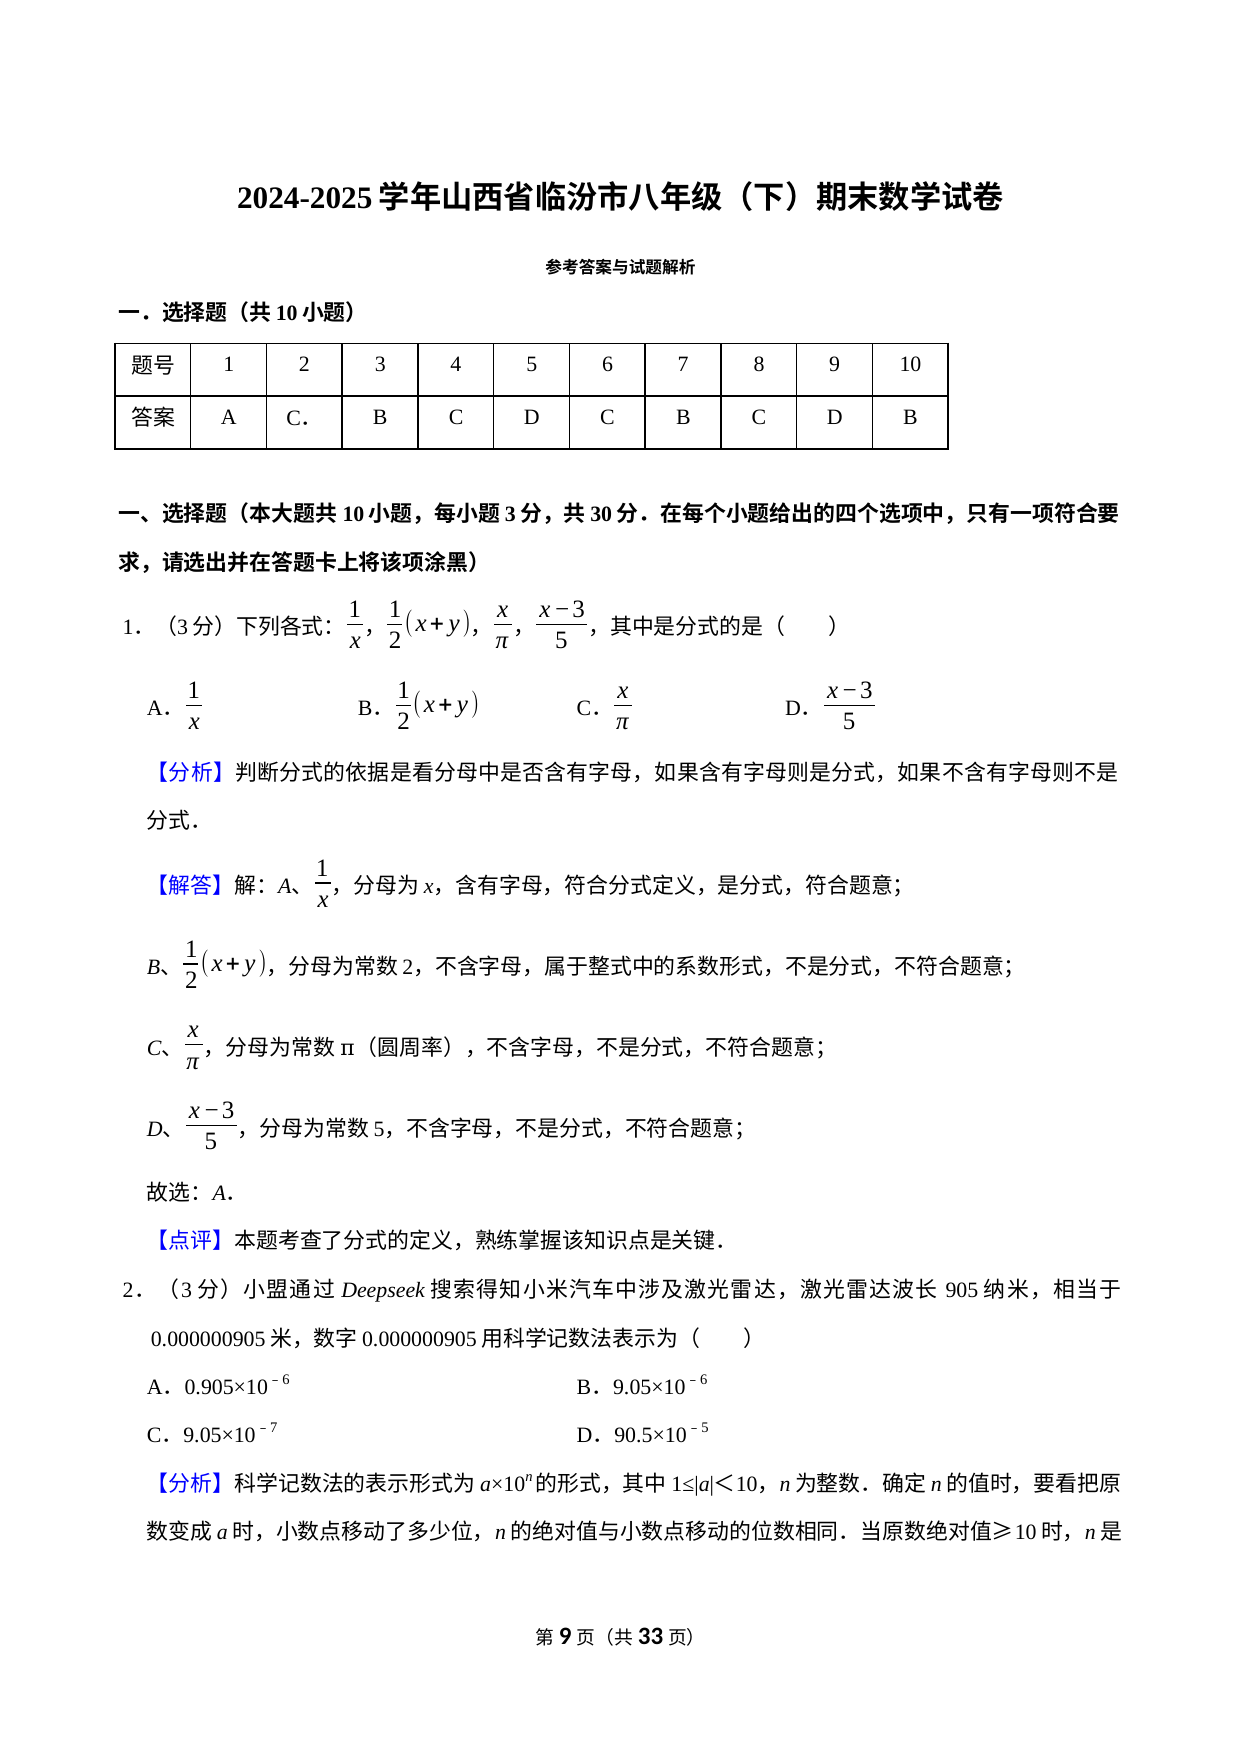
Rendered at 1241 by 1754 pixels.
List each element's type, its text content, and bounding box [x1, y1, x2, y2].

text 参考答案与试题解析 [118, 249, 1122, 282]
table_cell D [797, 397, 872, 448]
table_header 10 [873, 344, 947, 395]
table_cell A [191, 397, 266, 448]
text A． B． C． D． [118, 673, 1122, 738]
table_header 5 [494, 344, 569, 395]
table_header 题号 [116, 344, 190, 395]
text 2．（3分）小盟通过Deepseek搜索得知小米汽车中涉及激光雷达，激光雷达波长905纳米，相当于0.000000905米，数字0.000000905用科学记数法表示为（ ） [122, 1271, 1122, 1353]
text 2024-2025学年山西省临汾市八年级（下）期末数学试卷 [118, 162, 1122, 227]
text 【分析】判断分式的依据是看分母中是否含有字母，如果含有字母则是分式，如果不含有字母则不是分式． [147, 754, 1122, 836]
text 【解答】解：A、，分母为x，含有字母，符合分式定义，是分式，符合题意； [147, 851, 1122, 916]
table_cell B [646, 397, 720, 448]
table_header 3 [343, 344, 417, 395]
text 一．选择题（共10小题） [118, 294, 1122, 327]
text C．9.05×10﹣7 D．90.5×10﹣5 [118, 1417, 1122, 1449]
text A．0.905×10﹣6 B．9.05×10﹣6 [118, 1368, 1122, 1401]
table_header 4 [419, 344, 493, 395]
table_cell C [419, 397, 493, 448]
text 【点评】本题考查了分式的定义，熟练掌握该知识点是关键． [147, 1223, 1122, 1256]
table_cell C [722, 397, 796, 448]
text 故选：A． [147, 1175, 1122, 1207]
text B、，分母为常数2，不含字母，属于整式中的系数形式，不是分式，不符合题意； [147, 932, 1122, 997]
text 1．（3分）下列各式：，，，，其中是分式的是（ ） [122, 593, 1122, 658]
table_header 2 [267, 344, 341, 395]
table_header 9 [797, 344, 872, 395]
text 一、选择题（本大题共10小题，每小题3分，共30分．在每个小题给出的四个选项中，只有一项符合要求，请选出并在答题卡上将该项涂黑） [118, 496, 1122, 577]
text C、，分母为常数π（圆周率），不含字母，不是分式，不符合题意； [147, 1013, 1122, 1078]
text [147, 1465, 1122, 1546]
table_cell 答案 [116, 397, 190, 448]
table_cell C． [267, 397, 341, 448]
table_header 8 [722, 344, 796, 395]
table_cell B [343, 397, 417, 448]
table_header 7 [646, 344, 720, 395]
table_header 6 [570, 344, 644, 395]
table_cell B [873, 397, 947, 448]
text D、，分母为常数5，不含字母，不是分式，不符合题意； [147, 1094, 1122, 1159]
table_cell D [494, 397, 569, 448]
table_cell C [570, 397, 644, 448]
table_header 1 [191, 344, 266, 395]
